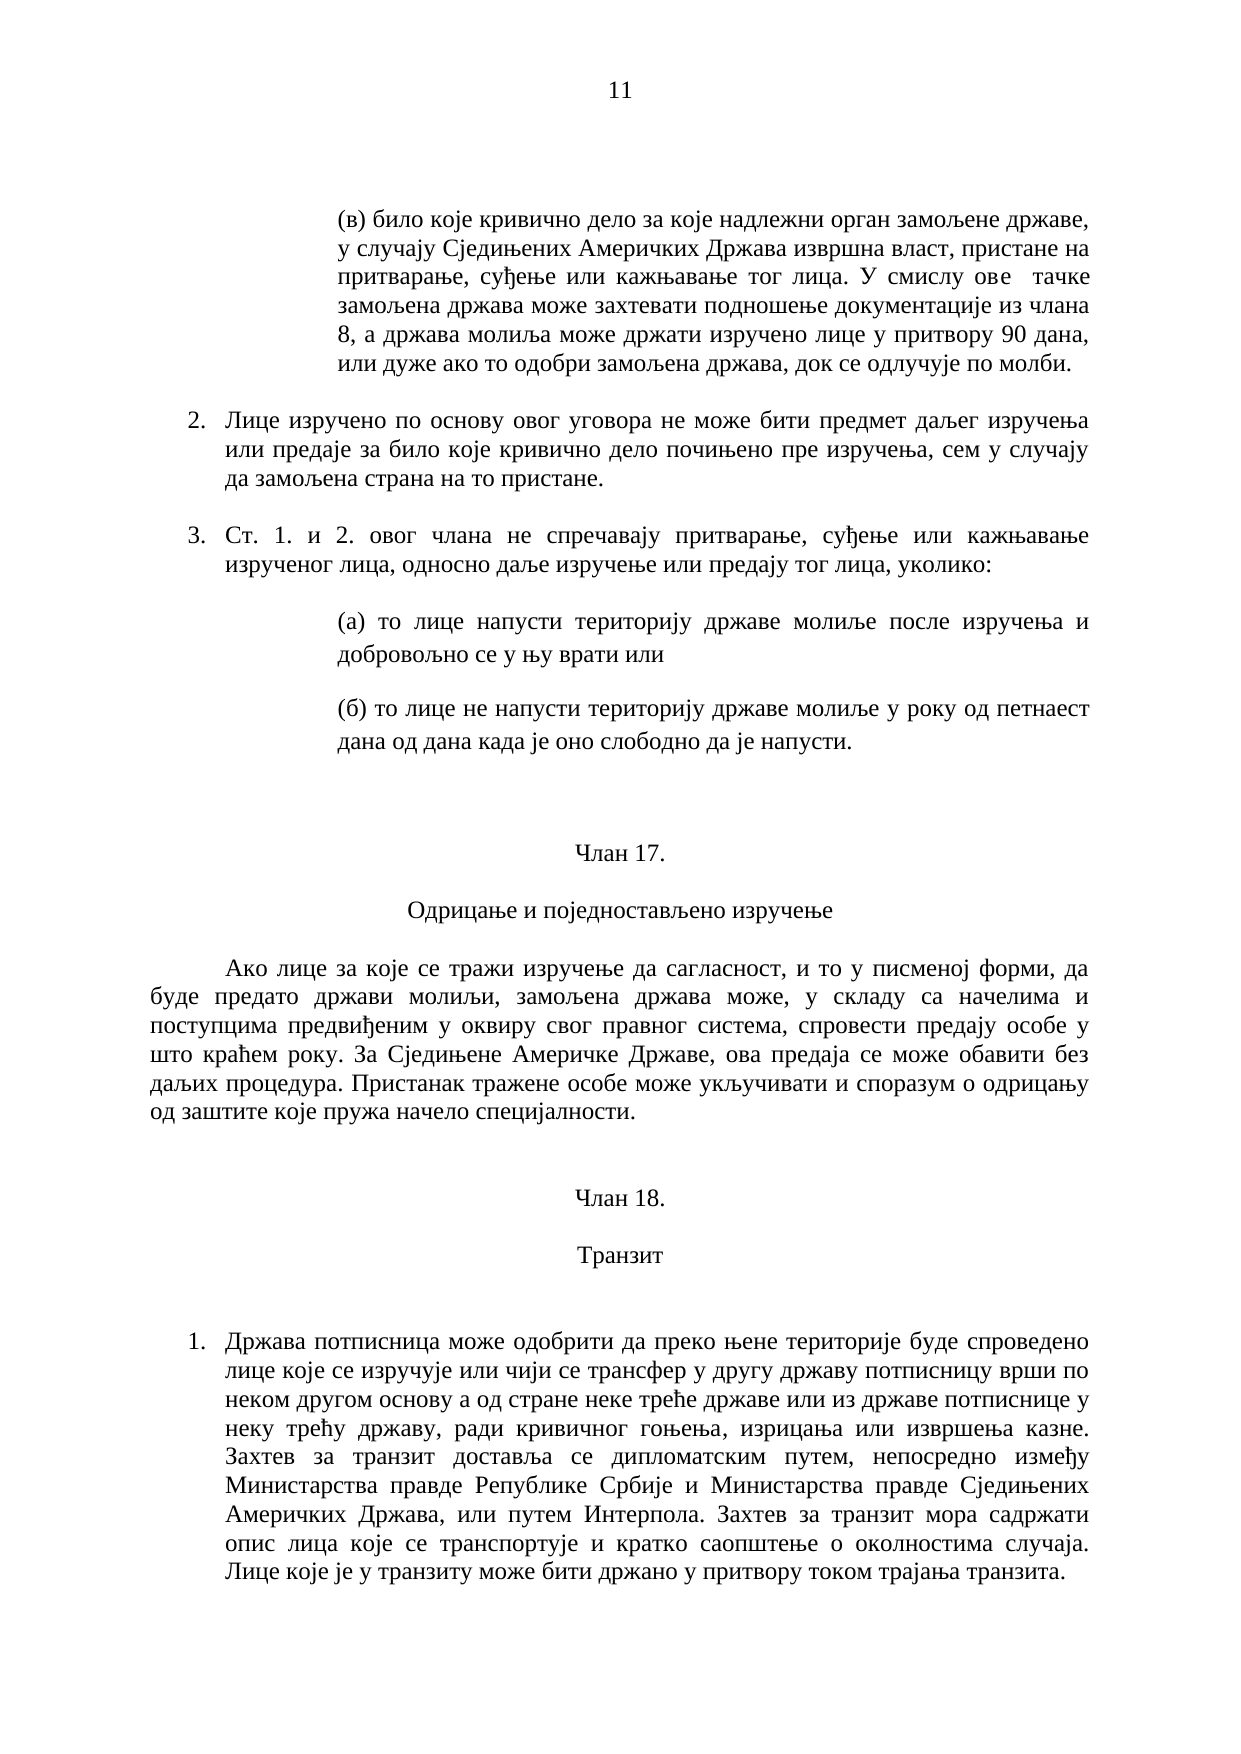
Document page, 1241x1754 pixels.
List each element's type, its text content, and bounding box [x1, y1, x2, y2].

text (б) то лице не напусти територију државе молиље у року од петнаест дана од дана када је оно слободно да је напусти. [337, 693, 1090, 755]
list Држава потписница може одобрити да преко њене територије буде спроведено лице које се изручује или чији се трансфер у другу државу потписницу врши по неком другом основу а од стране неке треће државе или из државе потписнице у неку трећу државу, ради кривичног гоњења, изрицања или извршења казне. Захтев за транзит доставља се дипломатским путем, непосредно између Министарства правде Републике Србије и Министарства правде Сједињених Америчких Држава, или путем Интерпола. Захтев за транзит мора садржати опис лица које се транспортује и кратко саопштење о околностима случаја. Лице које је у транзиту може бити држано у притвору током трајања транзита. [187, 1326, 1090, 1585]
list Члан 18. [150, 1183, 1090, 1211]
text Ако лице за које се тражи изручење да сагласност, и то у писменој форми, да буде предато држави молиљи, замољена држава може, у складу са начелима и поступцима предвиђеним у оквиру свог правног система, спровести предају особе у што краћем року. За Сједињене Америчке Државе, ова предаја се може обавити без даљих процедура. Пристанак тражене особе може укључивати и споразум о одрицању од заштите које пружа начело специјалности. [150, 953, 1090, 1125]
text (в) било које кривично дело за које надлежни орган замољене државе, у случају Сједињених Америчких Држава извршна власт, пристане на притварање, суђење или кажњавање тог лица. У смислу овe тачке замољена држава може захтевати подношење документације из члана 8, а држава молиља може држати изручено лице у притвору 90 дана, или дуже ако то одобри замољена држава, док се одлучује по молби. [337, 204, 1090, 376]
list Транзит [150, 1240, 1090, 1298]
text (а) то лице напусти територију државе молиље после изручења и добровољно се у њу врати или [337, 606, 1090, 668]
list Ст. 1. и 2. овог члана не спречавају притварање, суђење или кажњавање изрученог лица, односно даље изручење или предају тог лица, уколико: [187, 520, 1090, 578]
list Лице изручено по основу овог уговора не може бити предмет даљег изручења или предаје за било које кривично дело почињено пре изручења, сем у случају да замољена страна на то пристане. [187, 405, 1090, 491]
list Одрицање и поједностављено изручење [150, 895, 1090, 924]
list Члан 17. [150, 838, 1090, 866]
